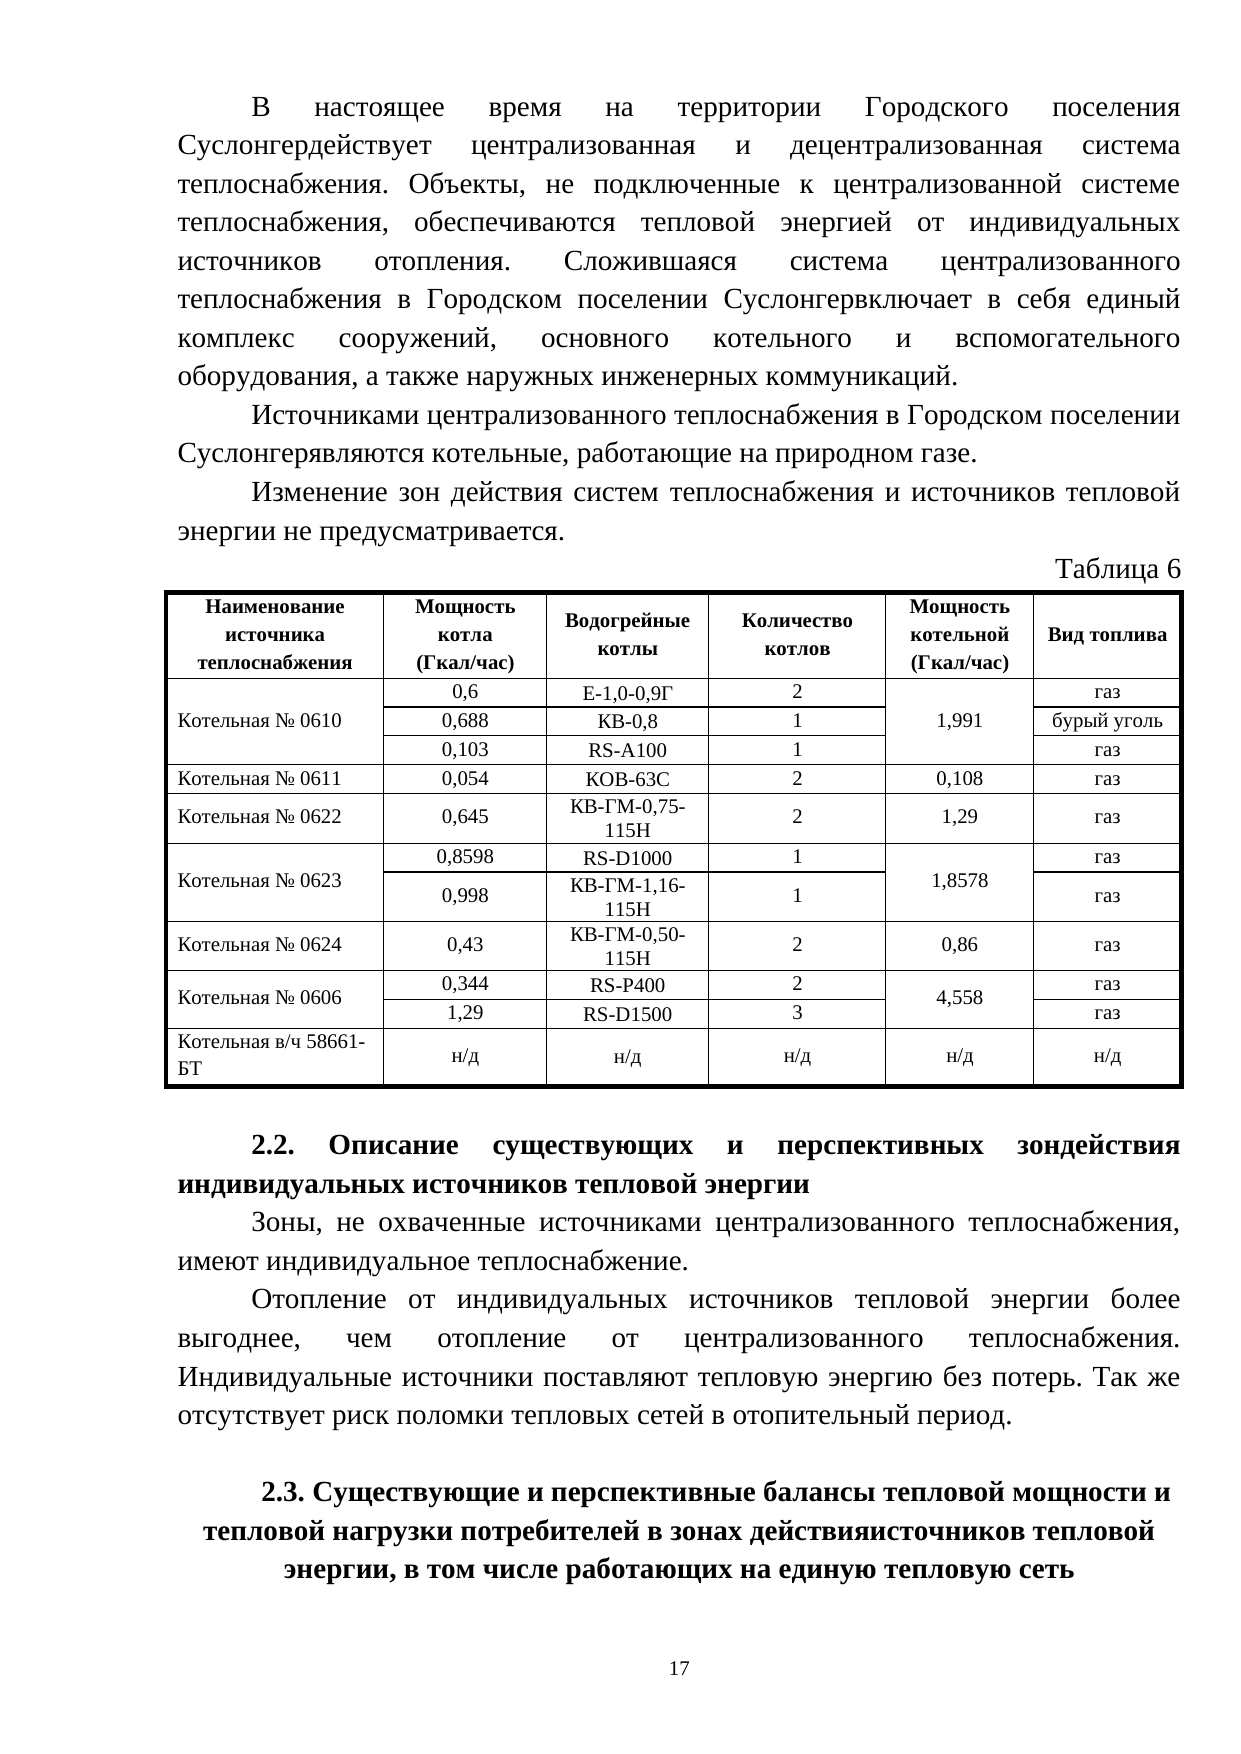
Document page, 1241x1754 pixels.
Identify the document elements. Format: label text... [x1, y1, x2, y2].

table_cell 1 [709, 844, 885, 871]
table_cell 0,86 [886, 922, 1033, 970]
table_cell RS-D1500 [547, 1000, 708, 1028]
table_cell 4,558 [886, 971, 1033, 1028]
table_cell газ [1034, 765, 1179, 793]
table_cell RS-D1000 [547, 844, 708, 871]
table_cell 0,43 [384, 922, 546, 970]
table_cell RS-P400 [547, 971, 708, 999]
table_cell газ [1034, 679, 1179, 706]
table_cell Котельная № 0610 [168, 679, 383, 764]
table_cell газ [1034, 844, 1179, 871]
table_cell 2 [709, 794, 885, 842]
table_cell газ [1034, 1000, 1179, 1028]
table_cell 0,8598 [384, 844, 546, 871]
table_cell Котельная № 0623 [168, 844, 383, 921]
table_cell 2 [709, 971, 885, 999]
table_cell газ [1034, 794, 1179, 842]
table_cell 1 [709, 873, 885, 921]
text Отопление от индивидуальных источников тепловой энергии более выгоднее, чем отопление от централизованного теплоснабжения. Индивидуальные источники поставляют тепловую энергию без потерь. Так же отсутствует риск поломки тепловых сетей в отопительный период. [177, 1282, 1181, 1431]
table_cell бурый уголь [1034, 708, 1179, 735]
table_cell Е-1,0-0,9Г [547, 679, 708, 706]
text Таблица 6 [177, 551, 1181, 585]
table_cell КВ-ГМ-0,50-115Н [547, 922, 708, 970]
table_header Мощность котла (Гкал/час) [384, 595, 546, 677]
text Изменение зон действия систем теплоснабжения и источников тепловой энергии не предусматривается. [177, 474, 1181, 546]
table_cell 0,103 [384, 736, 546, 764]
table_header Количество котлов [709, 595, 885, 677]
table_cell 0,108 [886, 765, 1033, 793]
table_cell RS-A100 [547, 736, 708, 764]
table_cell н/д [384, 1029, 546, 1084]
table_cell н/д [547, 1029, 708, 1084]
table_header Вид топлива [1034, 595, 1179, 677]
table_cell КВ-0,8 [547, 708, 708, 735]
text Источниками централизованного теплоснабжения в Городском поселении Суслонгерявляются котельные, работающие на природном газе. [177, 397, 1181, 469]
table_cell н/д [1034, 1029, 1179, 1084]
table_cell 1 [709, 708, 885, 735]
table_cell 1,29 [384, 1000, 546, 1028]
text Зоны, не охваченные источниками централизованного теплоснабжения, имеют индивидуальное теплоснабжение. [177, 1204, 1181, 1277]
table_cell Котельная № 0606 [168, 971, 383, 1028]
table_cell КВ-ГМ-1,16-115Н [547, 873, 708, 921]
table_header Водогрейные котлы [547, 595, 708, 677]
table_cell КОВ-63С [547, 765, 708, 793]
table_cell газ [1034, 922, 1179, 970]
table_cell н/д [886, 1029, 1033, 1084]
table_cell газ [1034, 971, 1179, 999]
table_header Наименование источника теплоснабжения [168, 595, 383, 677]
text В настоящее время на территории Городского поселения Суслонгердействует централизованная и децентрализованная система теплоснабжения. Объекты, не подключенные к централизованной системе теплоснабжения, обеспечиваются тепловой энергией от индивидуальных источников отопления. Сложившаяся система централизованного теплоснабжения в Городском поселении Суслонгервключает в себя единый комплекс сооружений, основного котельного и вспомогательного оборудования, а также наружных инженерных коммуникаций. [177, 89, 1181, 392]
table_cell Котельная № 0611 [168, 765, 383, 793]
table_cell 0,054 [384, 765, 546, 793]
table_cell 0,344 [384, 971, 546, 999]
table_cell 3 [709, 1000, 885, 1028]
table_cell 2 [709, 922, 885, 970]
table_cell Котельная в/ч 58661-БТ [168, 1029, 383, 1084]
table_cell 0,688 [384, 708, 546, 735]
table_cell Котельная № 0622 [168, 794, 383, 842]
table_cell 0,6 [384, 679, 546, 706]
table_cell КВ-ГМ-0,75-115Н [547, 794, 708, 842]
table_cell 1,8578 [886, 844, 1033, 921]
table_cell 1 [709, 736, 885, 764]
table_cell 0,645 [384, 794, 546, 842]
table_cell 0,998 [384, 873, 546, 921]
table_cell 1,991 [886, 679, 1033, 764]
table_cell 2 [709, 679, 885, 706]
table_cell 1,29 [886, 794, 1033, 842]
table_cell 2 [709, 765, 885, 793]
table_cell газ [1034, 736, 1179, 764]
table_cell Котельная № 0624 [168, 922, 383, 970]
table_cell газ [1034, 873, 1179, 921]
table_header Мощность котельной (Гкал/час) [886, 595, 1033, 677]
table_cell н/д [709, 1029, 885, 1084]
text 2.2. Описание существующих и перспективных зондействия индивидуальных источников тепловой энергии [177, 1127, 1181, 1199]
text 2.3. Существующие и перспективные балансы тепловой мощности и тепловой нагрузки потребителей в зонах действияисточников тепловой энергии, в том числе работающих на единую тепловую сеть [177, 1474, 1181, 1585]
